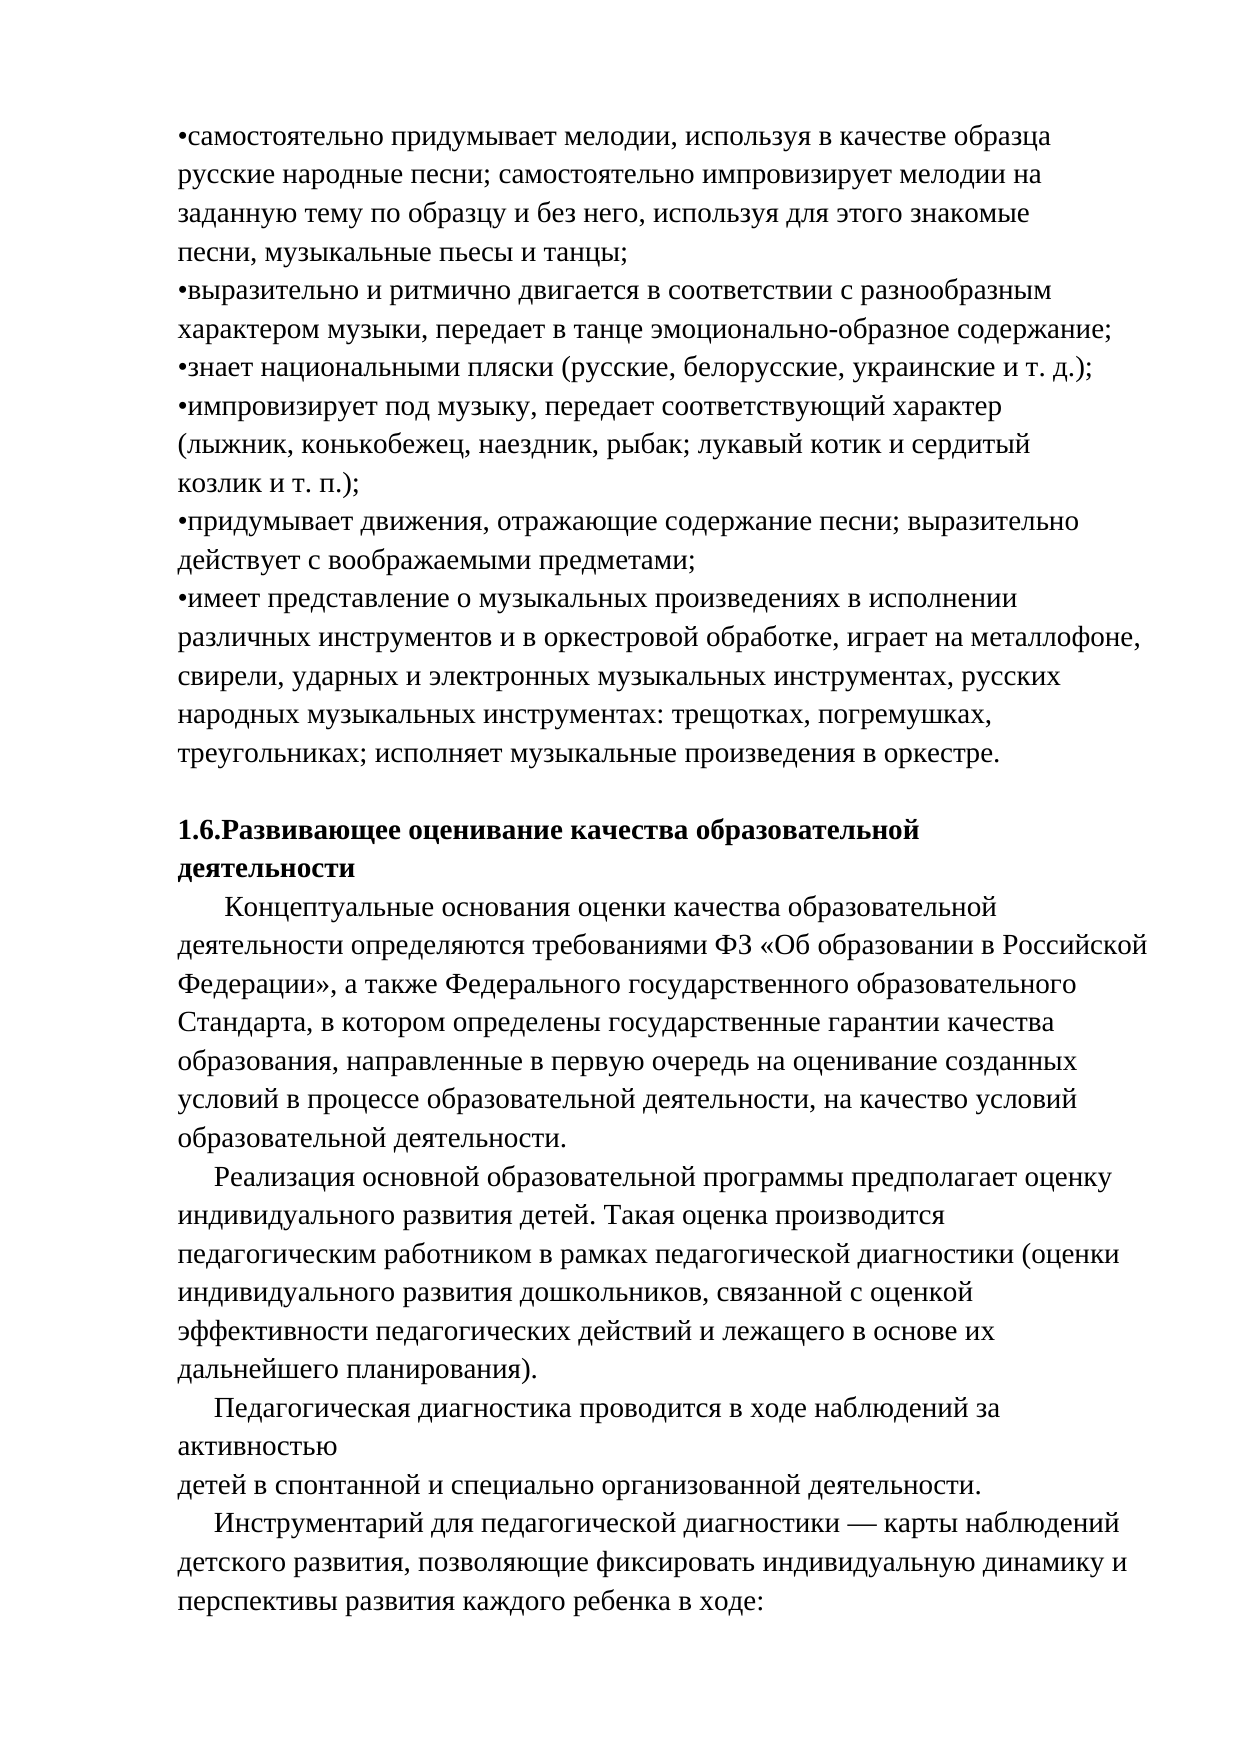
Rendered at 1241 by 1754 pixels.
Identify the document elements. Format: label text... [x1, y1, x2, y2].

text •выразительно и ритмично двигается в соответствии с разнообразным характером музыки, передает в танце эмоционально-образное содержание; [177, 272, 1152, 344]
text Педагогическая диагностика проводится в ходе наблюдений за активностью [177, 1390, 1152, 1462]
text •придумывает движения, отражающие содержание песни; выразительно действует с воображаемыми предметами; [177, 503, 1152, 576]
text индивидуального развития детей. Такая оценка производится педагогическим работником в рамках педагогической диагностики (оценки индивидуального развития дошкольников, связанной с оценкой эффективности педагогических действий и лежащего в основе их дальнейшего планирования). [177, 1197, 1152, 1385]
text •имеет представление о музыкальных произведениях в исполнении различных инструментов и в оркестровой обработке, играет на металлофоне, свирели, ударных и электронных музыкальных инструментах, русских народных музыкальных инструментах: трещотках, погремушках, треугольниках; исполняет музыкальные произведения в оркестре. [177, 581, 1152, 768]
text Реализация основной образовательной программы предполагает оценку [177, 1159, 1152, 1192]
text Инструментарий для педагогической диагностики — карты наблюдений детского развития, позволяющие фиксировать индивидуальную динамику и перспективы развития каждого ребенка в ходе: [177, 1506, 1152, 1616]
text •самостоятельно придумывает мелодии, используя в качестве образца русские народные песни; самостоятельно импровизирует мелодии на заданную тему по образцу и без него, используя для этого знакомые песни, музыкальные пьесы и танцы; [177, 118, 1093, 267]
text детей в спонтанной и специально организованной деятельности. [177, 1467, 1152, 1501]
text Концептуальные основания оценки качества образовательной деятельности определяются требованиями ФЗ «Об образовании в Российской Федерации», а также Федерального государственного образовательного Стандарта, в котором определены государственные гарантии качества образования, направленные в первую очередь на оценивание созданных условий в процессе образовательной деятельности, на качество условий образовательной деятельности. [177, 889, 1152, 1154]
text •знает национальными пляски (русские, белорусские, украинские и т. д.); [177, 349, 1152, 383]
text •импровизирует под музыку, передает соответствующий характер (лыжник, конькобежец, наездник, рыбак; лукавый котик и сердитый козлик и т. п.); [177, 388, 1092, 498]
text 1.6.Развивающее оценивание качества образовательной деятельности [177, 812, 1093, 884]
